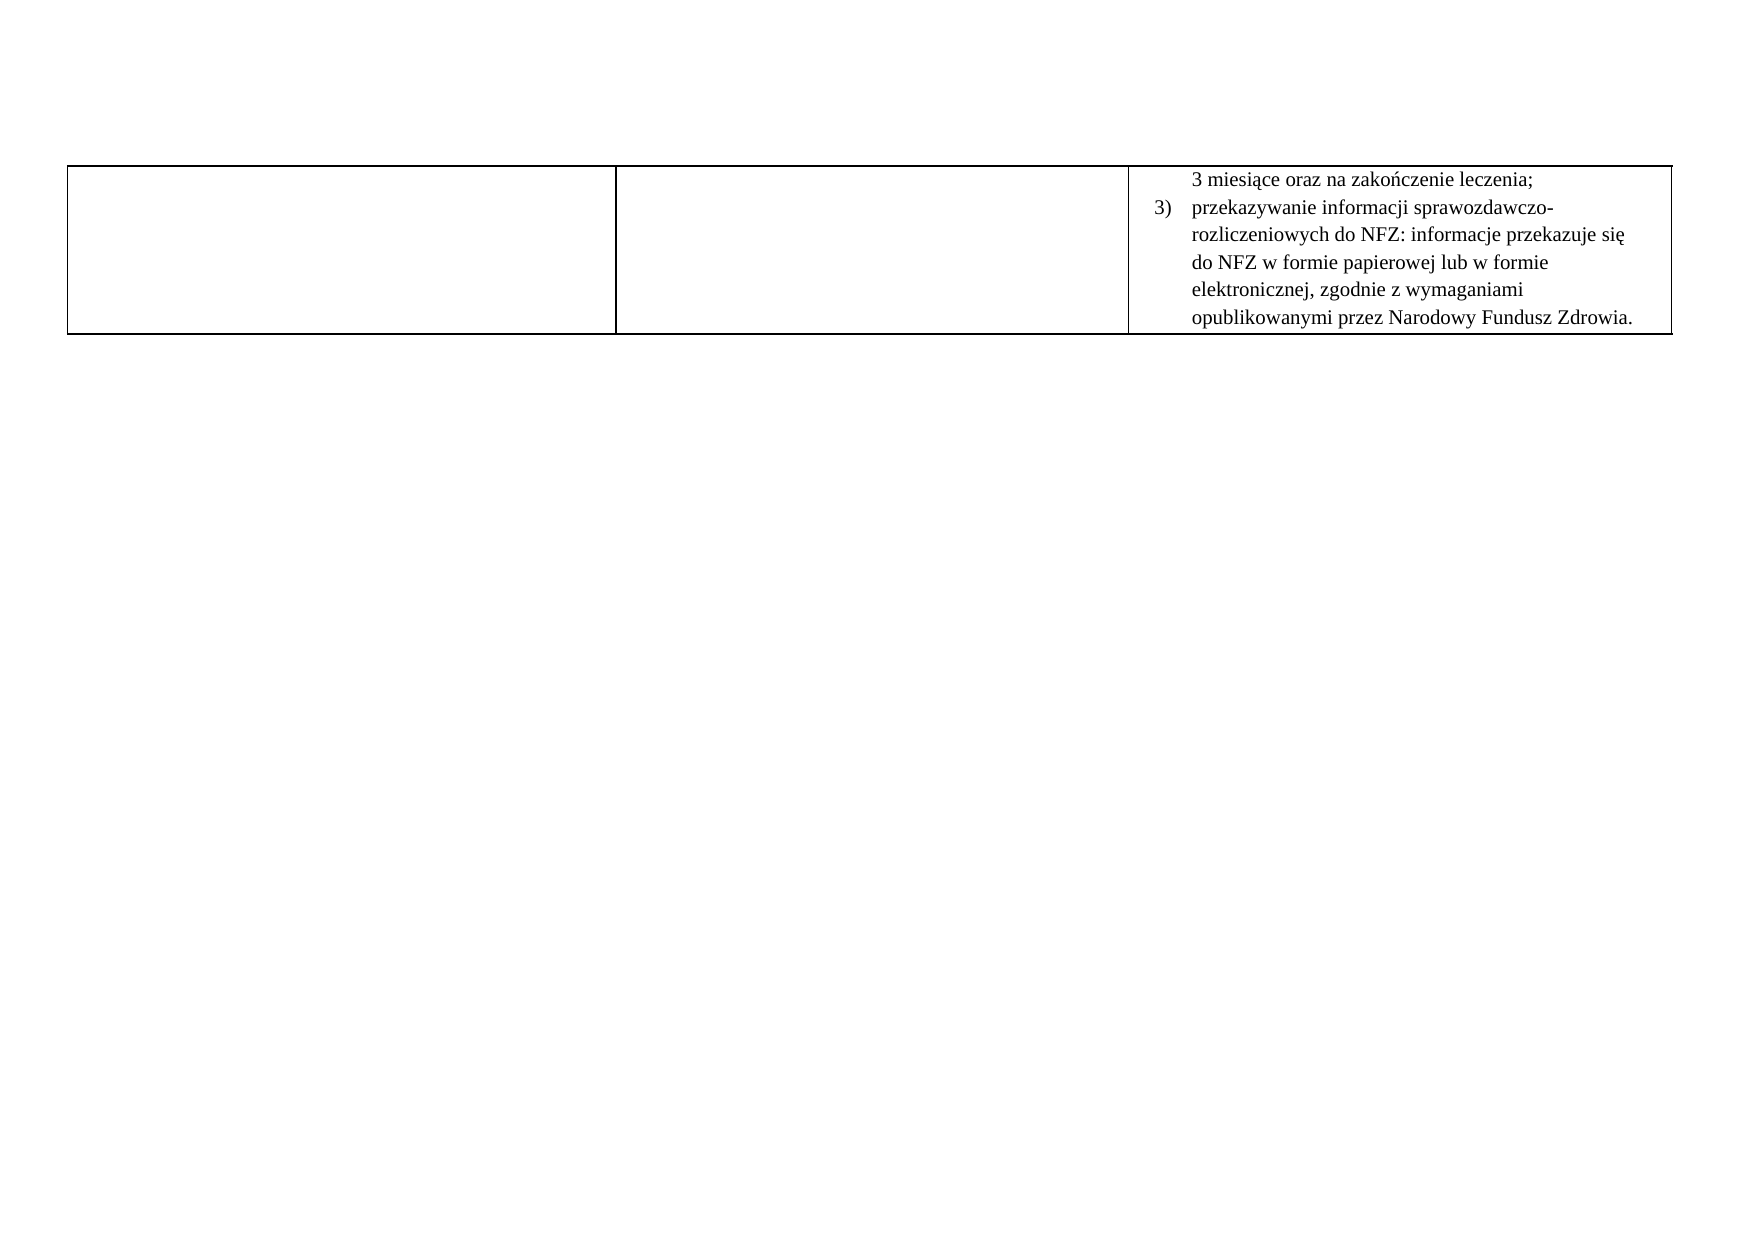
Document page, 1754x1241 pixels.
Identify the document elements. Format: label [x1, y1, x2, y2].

table_cell [1129, 167, 1671, 333]
table_cell [617, 167, 1128, 333]
table_cell [68, 167, 615, 333]
